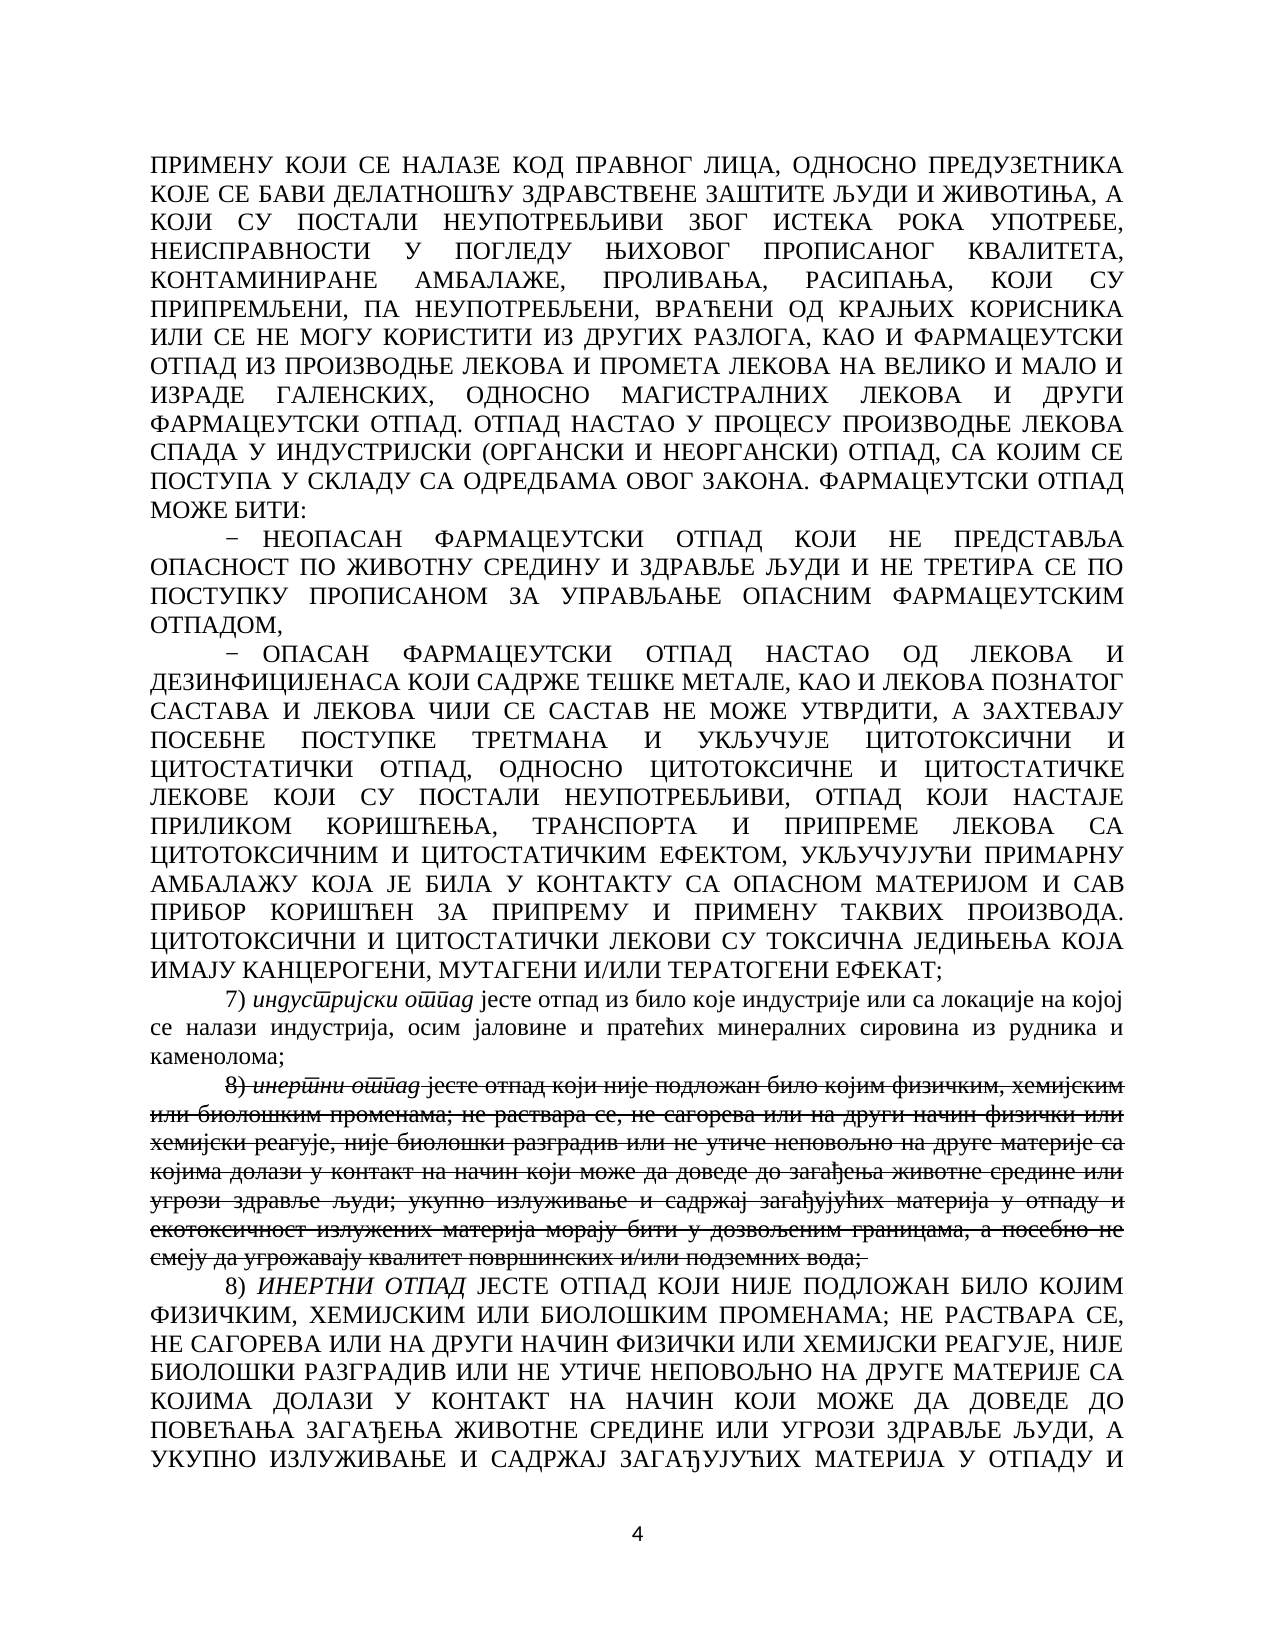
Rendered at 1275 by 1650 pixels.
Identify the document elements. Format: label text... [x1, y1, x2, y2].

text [150, 150, 1125, 524]
text 8) инертни отпад јесте отпад који није подложан било којим физичким, хемијским или биолошким променама; не раствара се, не сагорева или на други начин физички или хемијски реагује, није биолошки разградив или не утиче неповољно на друге материје са којима долази у контакт на начин који може да доведе до загађења животне средине или угрози здравље људи; укупно излуживање и садржај загађујућих материја у отпаду и екотоксичност излужених материја морају бити у дозвољеним границама, а посебно не смеју да угрожавају квалитет површинских и/или подземних вода; [150, 1070, 1125, 1143]
text 8) инертни отпад јесте отпад који није подложан било којим физичким, хемијским или биолошким променама; не раствара се, не сагорева или на други начин физички или хемијски реагује, није биолошки разградив или не утиче неповољно на друге материје са којима долази у контакт на начин који може да доведе до загађења животне средине или угрози здравље људи; укупно излуживање и садржај загађујућих материја у отпаду и екотоксичност излужених материја морају бити у дозвољеним границама, а посебно не смеју да угрожавају квалитет површинских и/или подземних вода; [150, 1144, 1125, 1201]
list опасан фармацеутски отпад настао од лекова и дезинфицијенаса који садрже тешке метале, као и лекова познатог састава и лекова чији се састав не може утврдити, а захтевају посебне поступке третмана и укључује цитотоксични и цитостатички отпад, односно цитотоксичне и цитостатичке лекове који су постали неупотребљиви, отпад који настаје приликом коришћења, транспорта и припреме лекова са цитотоксичним и цитостатичким ефектом, укључујући примарну амбалажу која је била у контакту са опасном материјом и сав прибор коришћен за припрему и примену таквих производа. Цитотоксични и цитостатички лекови су токсична једињења која имају канцерогени, мутагени и/или тератогени ефекат; [150, 639, 1125, 984]
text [150, 1271, 1125, 1472]
list неопасан фармацеутски отпад који не представља опасност по животну средину и здравље људи и не третира се по поступку прописаном за управљање опасним фармацеутским отпадом, [150, 524, 1125, 639]
text 8) инертни отпад јесте отпад који није подложан било којим физичким, хемијским или биолошким променама; не раствара се, не сагорева или на други начин физички или хемијски реагује, није биолошки разградив или не утиче неповољно на друге материје са којима долази у контакт на начин који може да доведе до загађења животне средине или угрози здравље људи; укупно излуживање и садржај загађујућих материја у отпаду и екотоксичност излужених материја морају бити у дозвољеним границама, а посебно не смеју да угрожавају квалитет површинских и/или подземних вода; [150, 1202, 1125, 1271]
text 7) индустријски отпад јесте отпад из било које индустрије или са локације на којој се налази индустрија, осим јаловине и пратећих минералних сировина из рудника и каменолома; [150, 984, 1125, 1070]
